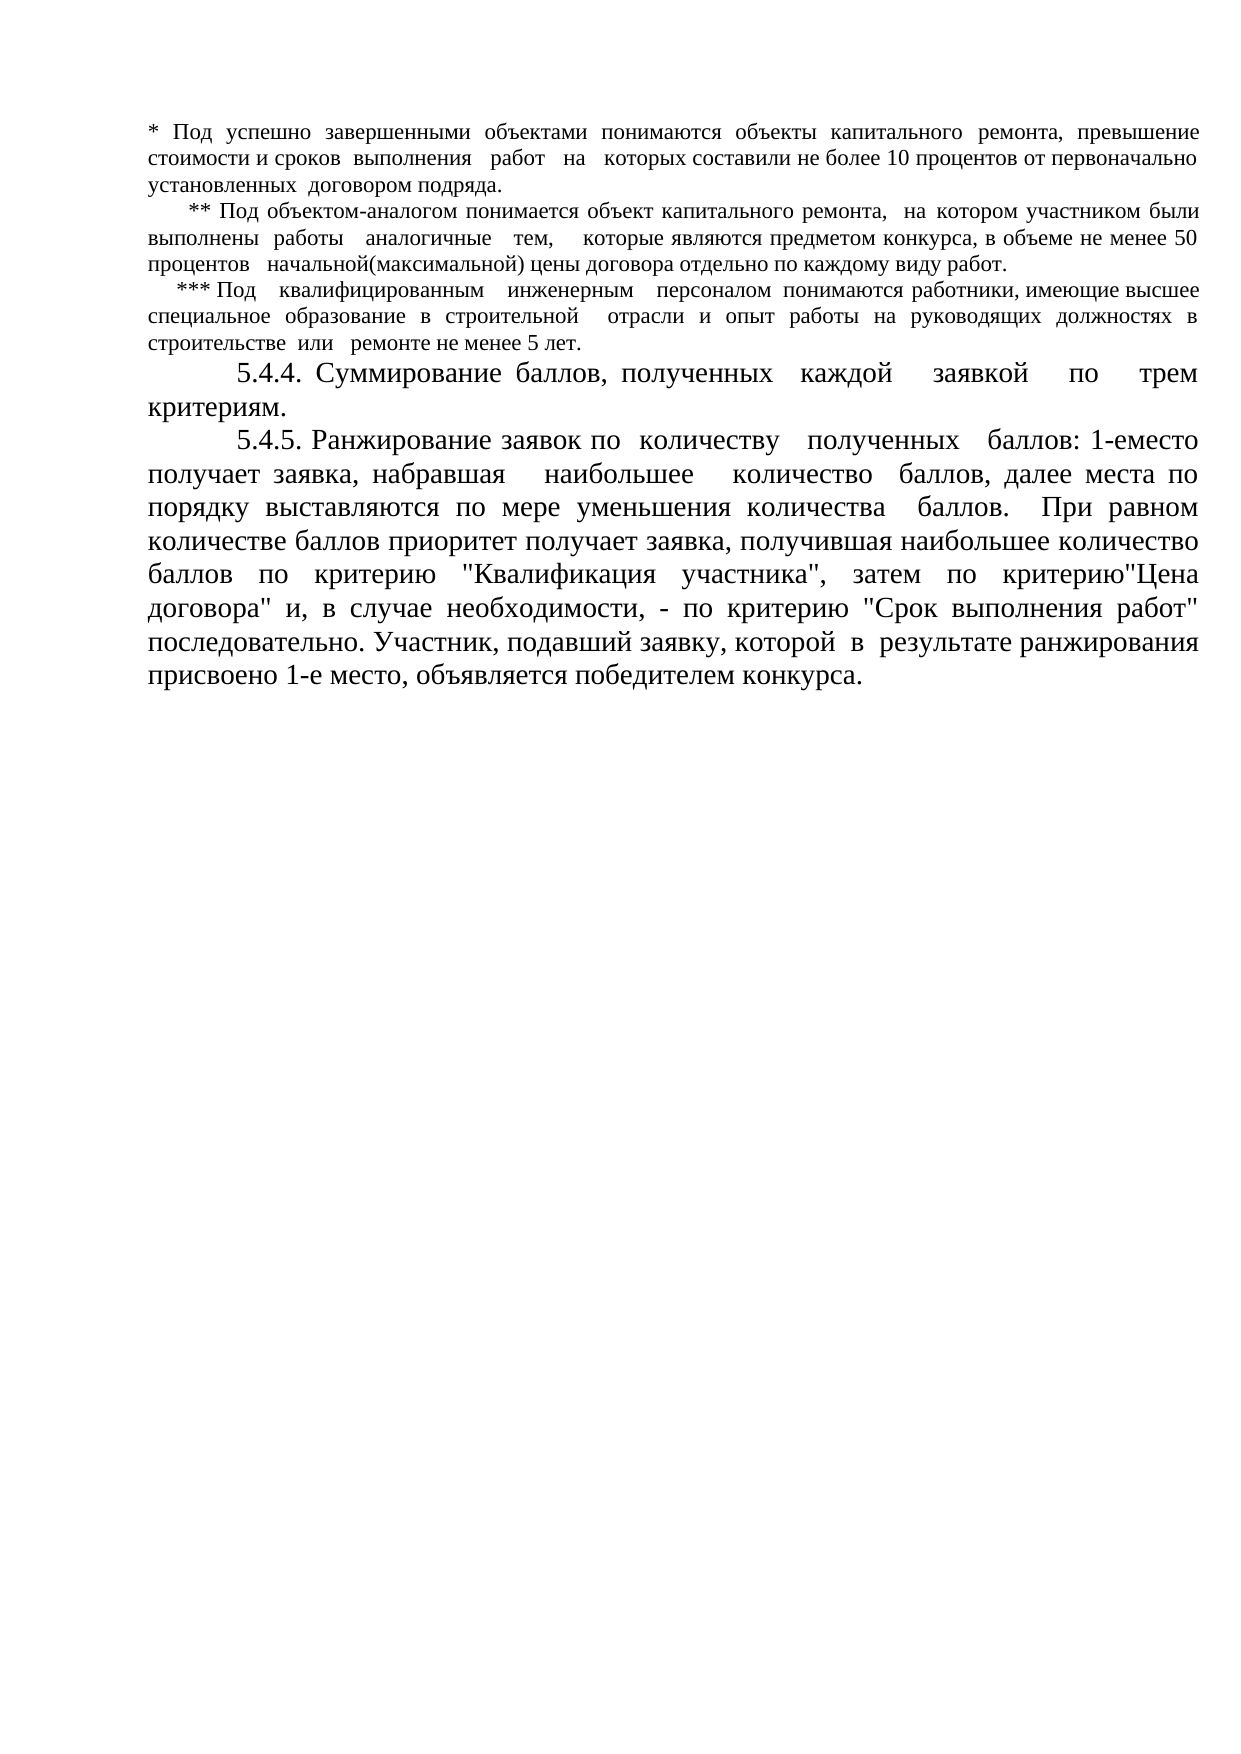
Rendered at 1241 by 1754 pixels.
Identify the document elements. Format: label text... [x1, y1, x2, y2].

text 5.4.4. Суммирование баллов, полученных каждой заявкой по трем критериям. [148, 355, 1200, 422]
text *** Под квалифицированным инженерным персоналом понимаются работники, имеющие высшее специальное образование в строительной отрасли и опыт работы на руководящих должностях в строительстве или ремонте не менее 5 лет. [148, 276, 1200, 355]
text 5.4.5. Ранжирование заявок по количеству полученных баллов: 1-еместо получает заявка, набравшая наибольшее количество баллов, далее места по порядку выставляются по мере уменьшения количества баллов. При равном количестве баллов приоритет получает заявка, получившая наибольшее количество баллов по критерию "Квалификация участника", затем по критерию"Цена договора" и, в случае необходимости, - по критерию "Срок выполнения работ" последовательно. Участник, подавший заявку, которой в результате ранжирования присвоено 1-е место, объявляется победителем конкурса. [148, 422, 1200, 691]
text * Под успешно завершенными объектами понимаются объекты капитального ремонта, превышение стоимости и сроков выполнения работ на которых составили не более 10 процентов от первоначально установленных договором подряда. [148, 118, 1200, 197]
text ** Под объектом-аналогом понимается объект капитального ремонта, на котором участником были выполнены работы аналогичные тем, которые являются предметом конкурса, в объеме не менее 50 процентов начальной(максимальной) цены договора отдельно по каждому виду работ. [148, 197, 1200, 276]
